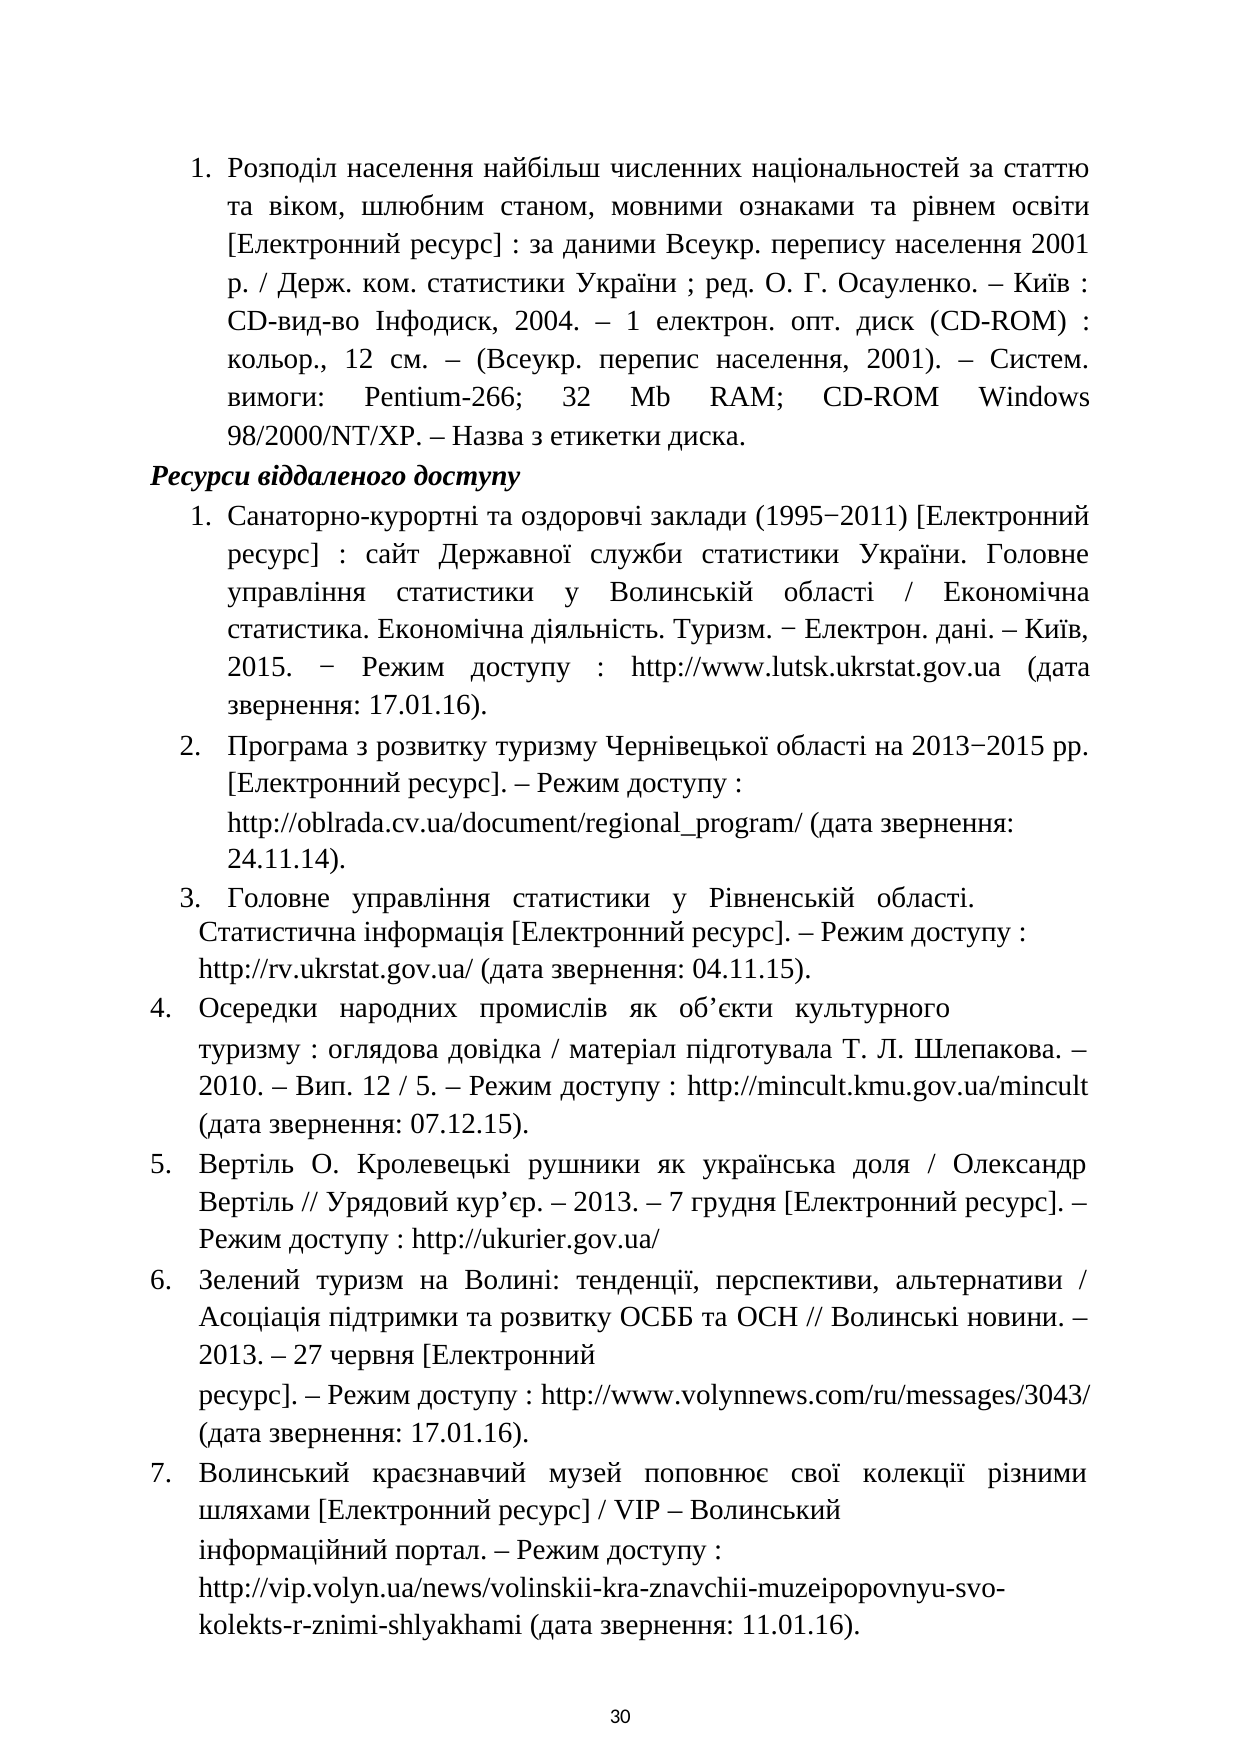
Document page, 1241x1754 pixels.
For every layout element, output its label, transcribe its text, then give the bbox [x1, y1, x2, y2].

list Розподіл населення найбільш численних національностей за статтю та віком, шлюбним станом, мовними ознаками та рівнем освіти [Електронний ресурс] : за даними Всеукр. перепису населення 2001 р. / Держ. ком. статистики України ; ред. О. Г. Осауленко. – Київ : CD-вид-во Інфодиск, 2004. – 1 електрон. опт. диск (CD-ROM) : кольор., 12 см. – (Всеукр. перепис населення, 2001). – Систем. вимоги: Pentium-266; 32 Mb RAM; CD-ROM Windows 98/2000/NT/XP. – Назва з етикетки диска. [190, 150, 1090, 451]
text туризму : оглядова довідка / матеріал підготувала Т. Л. Шлепакова. – 2010. – Вип. 12 / 5. – Режим доступу : http://mincult.kmu.gov.ua/mincult (дата звернення: 07.12.15). [198, 1031, 1088, 1139]
list Головне управління статистики у Рівненській області. [179, 881, 1090, 914]
text Статистична інформація [Електронний ресурс]. – Режим доступу : http://rv.ukrstat.gov.ua/ (дата звернення: 04.11.15). [198, 914, 1088, 984]
list Зелений туризм на Волині: тенденції, перспективи, альтернативи / Асоціація підтримки та розвитку ОСББ та ОСН // Волинські новини. – 2013. – 27 червня [Електронний [150, 1262, 1088, 1370]
list Програма з розвитку туризму Чернівецької області на 2013−2015 рр. [Електронний ресурс]. – Режим доступу : [179, 728, 1090, 798]
list Волинський краєзнавчий музей поповнює свої колекції різними шляхами [Електронний ресурс] / VIP – Волинський [150, 1455, 1088, 1525]
list Осередки народних промислів як об’єкти культурного [150, 990, 1090, 1024]
list Санаторно-курортні та оздоровчі заклади (1995−2011) [Електронний ресурс] : сайт Державної служби статистики України. Головне управління статистики у Волинській області / Економічна статистика. Економічна діяльність. Туризм. − Електрон. дані. – Київ, 2015. − Режим доступу : http://www.lutsk.ukrstat.gov.ua (дата звернення: 17.01.16). [190, 498, 1090, 721]
text http://oblrada.cv.ua/document/regional_program/ (дата звернення: 24.11.14). [227, 805, 1090, 875]
text ресурс]. – Режим доступу : http://www.volynnews.com/ru/messages/3043/ (дата звернення: 17.01.16). [198, 1377, 1090, 1448]
list Вертіль О. Кролевецькі рушники як українська доля / Олександр Вертіль // Урядовий кур’єр. – 2013. – 7 грудня [Електронний ресурс]. – Режим доступу : http://ukurier.gov.ua/ [150, 1146, 1088, 1255]
text інформаційний портал. – Режим доступу : http://vip.volyn.ua/news/volinskii-kra-znavchii-muzeipopovnyu-svo-kolekts-r-znimi-shlyakhami (дата звернення: 11.01.16). [198, 1532, 1090, 1641]
text Ресурси віддаленого доступу [150, 458, 1090, 491]
